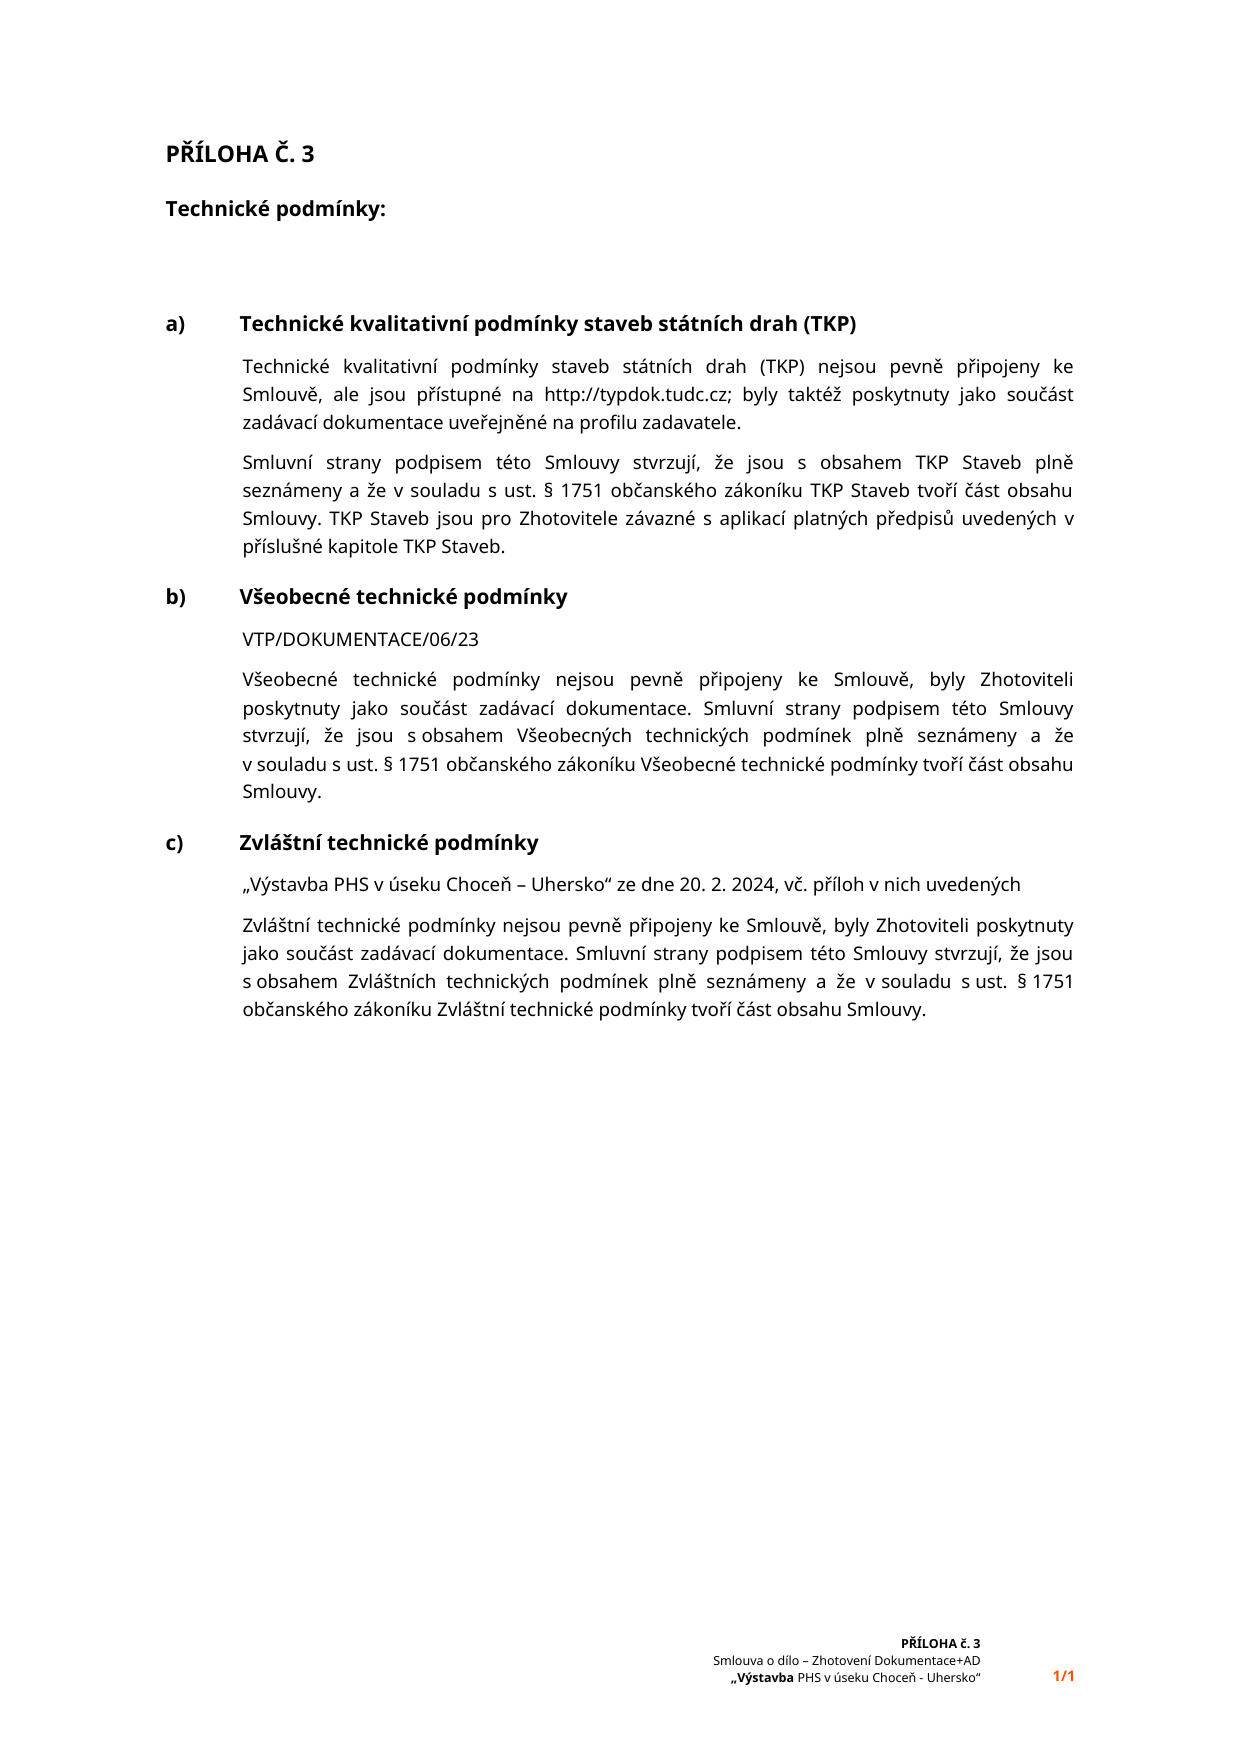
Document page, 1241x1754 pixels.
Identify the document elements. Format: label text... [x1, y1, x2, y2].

text b) Všeobecné technické podmínky [165, 582, 1075, 611]
text Technické podmínky: [165, 194, 1075, 222]
text Technické kvalitativní podmínky staveb státních drah (TKP) nejsou pevně připojeny ke Smlouvě, ale jsou přístupné na http://typdok.tudc.cz; byly taktéž poskytnuty jako součást zadávací dokumentace uveřejněné na profilu zadavatele. [242, 353, 1075, 434]
text a) Technické kvalitativní podmínky staveb státních drah (TKP) [165, 309, 1075, 338]
text „Výstavba PHS v úseku Choceň – Uhersko“ ze dne 20. 2. 2024, vč. příloh v nich uvedených [242, 871, 1075, 897]
text c) Zvláštní technické podmínky [165, 828, 1075, 856]
text Příloha č. 3 [165, 138, 1075, 170]
text VTP/DOKUMENTACE/06/23 [242, 626, 1075, 652]
text Všeobecné technické podmínky nejsou pevně připojeny ke Smlouvě, byly Zhotoviteli poskytnuty jako součást zadávací dokumentace. Smluvní strany podpisem této Smlouvy stvrzují, že jsou s obsahem Všeobecných technických podmínek plně seznámeny a že v souladu s ust. § 1751 občanského zákoníku Všeobecné technické podmínky tvoří část obsahu Smlouvy. [242, 667, 1075, 804]
text Zvláštní technické podmínky nejsou pevně připojeny ke Smlouvě, byly Zhotoviteli poskytnuty jako součást zadávací dokumentace. Smluvní strany podpisem této Smlouvy stvrzují, že jsou s obsahem Zvláštních technických podmínek plně seznámeny a že v souladu s ust. § 1751 občanského zákoníku Zvláštní technické podmínky tvoří část obsahu Smlouvy. [242, 912, 1075, 1022]
text Smluvní strany podpisem této Smlouvy stvrzují, že jsou s obsahem TKP Staveb plně seznámeny a že v souladu s ust. § 1751 občanského zákoníku TKP Staveb tvoří část obsahu Smlouvy. TKP Staveb jsou pro Zhotovitele závazné s aplikací platných předpisů uvedených v příslušné kapitole TKP Staveb. [242, 449, 1075, 559]
